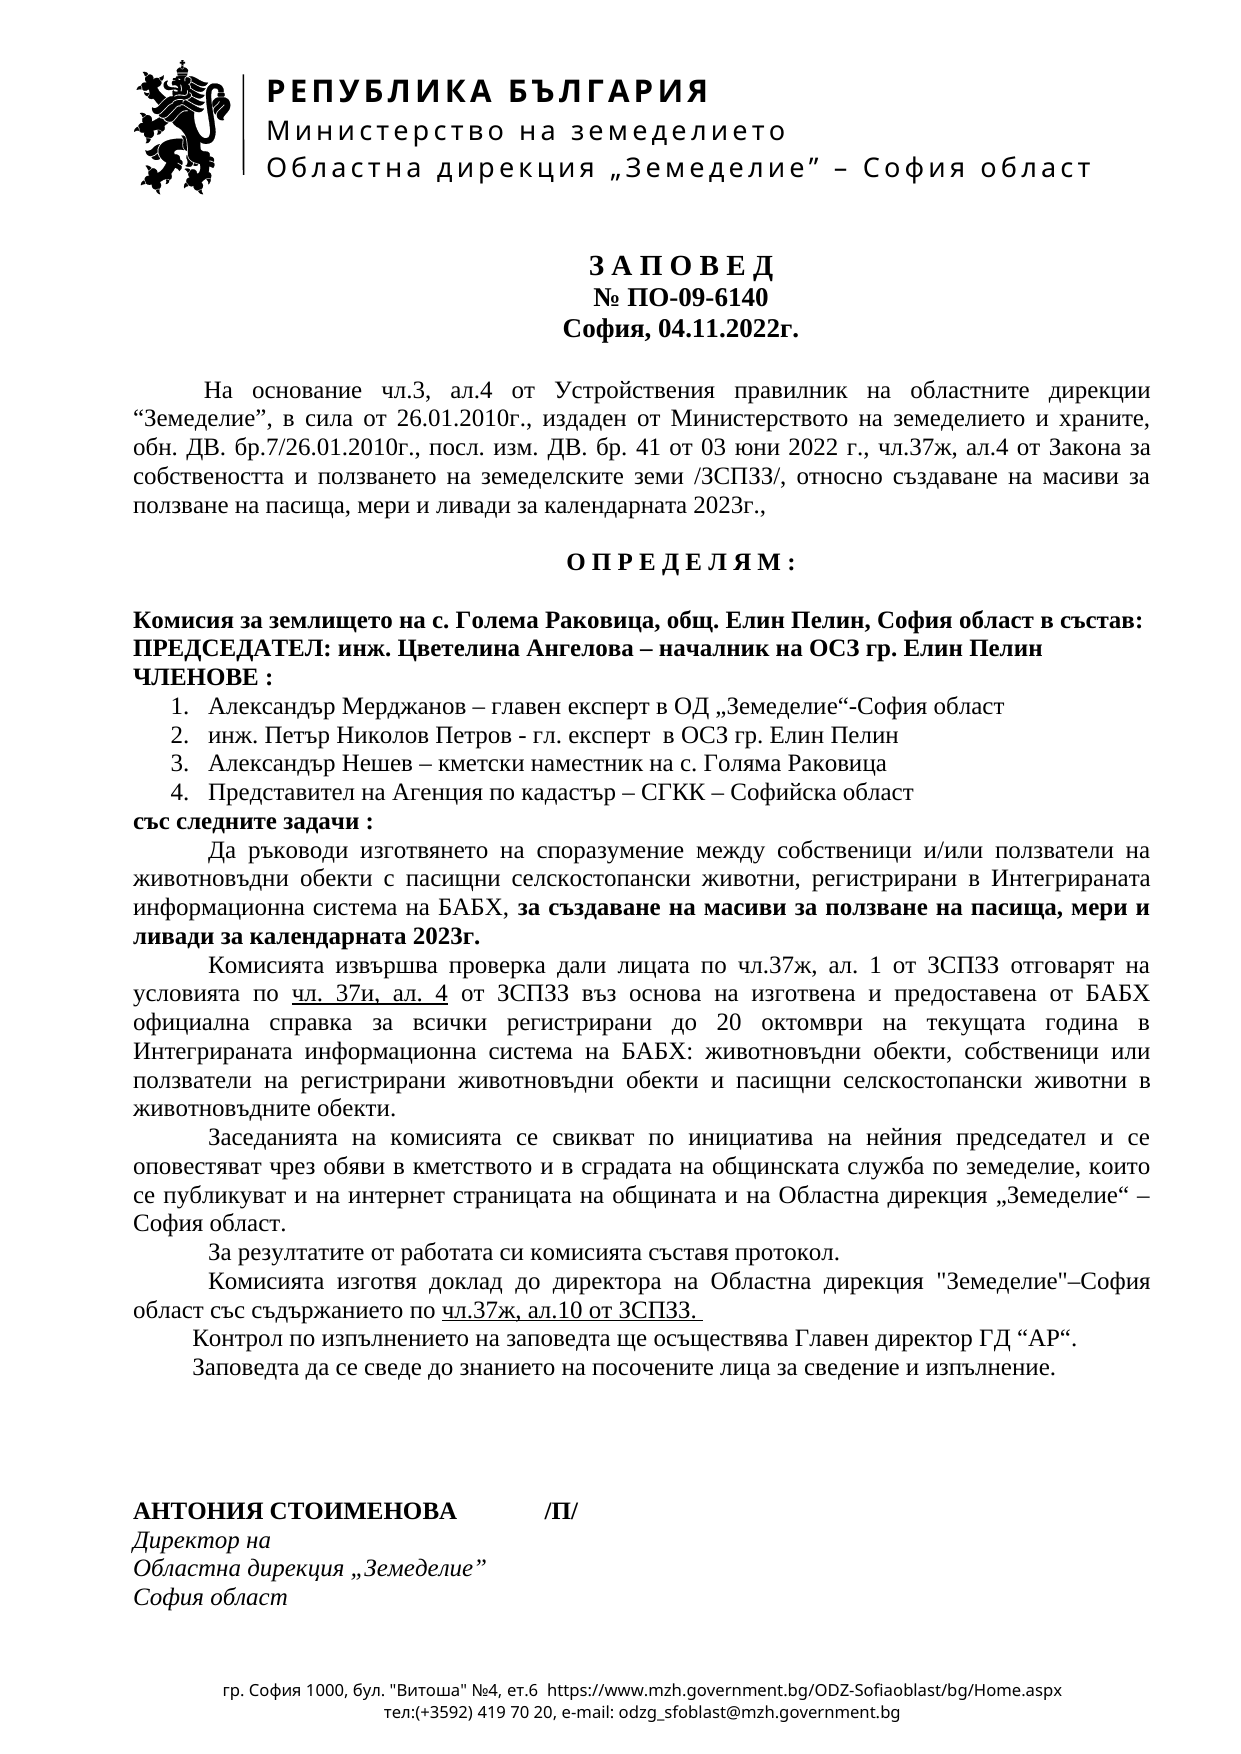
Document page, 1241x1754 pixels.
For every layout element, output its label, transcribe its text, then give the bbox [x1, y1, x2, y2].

text Комисия за землището на с. Голема Раковица, общ. Елин Пелин, София област в състав: [133, 605, 1152, 633]
text Да ръководи изготвянето на споразумение между собственици и/или ползватели на животновъдни обекти с пасищни селскостопански животни, регистрирани в Интегрираната информационна система на БАБХ, за създаване на масиви за ползване на пасища, мери и ливади за календарната 2023г. [133, 835, 1152, 950]
text Директор на [133, 1525, 1152, 1553]
text София област [133, 1582, 1152, 1611]
text ПРЕДСЕДАТЕЛ: инж. Цветелина Ангелова – началник на ОСЗ гр. Елин Пелин [133, 633, 1152, 662]
list Александър Нешев – кметски наместник на с. Голяма Раковица [170, 748, 1152, 777]
list Александър Мерджанов – главен експерт в ОД „Земеделие“-София област [170, 691, 1152, 720]
text З А П О В Е Д [133, 248, 1152, 281]
text София, 04.11.2022г. [133, 312, 1152, 343]
text На основание чл.3, ал.4 от Устройствения правилник на областните дирекции “Земеделие”, в сила от 26.01.2010г., издаден от Министерството на земеделието и храните, обн. ДВ. бр.7/26.01.2010г., посл. изм. ДВ. бр. 41 от 03 юни 2022 г., чл.37ж, ал.4 от Закона за собствеността и ползването на земеделските земи /ЗСПЗЗ/, относно създаване на масиви за ползване на пасища, мери и ливади за календарната 2023г., [133, 375, 1152, 518]
text Комисията извършва проверка дали лицата по чл.37ж, ал. 1 от ЗСПЗЗ отговарят на условията по чл. 37и, ал. 4 от ЗСПЗЗ въз основа на изготвена и предоставена от БАБХ официална справка за всички регистрирани до 20 октомври на текущата година в Интегрираната информационна система на БАБХ: животновъдни обекти, собственици или ползватели на регистрирани животновъдни обекти и пасищни селскостопански животни в животновъдните обекти. [133, 950, 1152, 1122]
list Представител на Агенция по кадастър – СГКК – Софийска област [170, 777, 1152, 806]
text Комисията изготвя доклад до директора на Областна дирекция "Земеделие"–София област със съдържанието по чл.37ж, ал.10 от ЗСПЗЗ. [133, 1266, 1152, 1323]
text О П Р Е Д Е Л Я М : [133, 547, 1152, 576]
text За резултатите от работата си комисията съставя протокол. [133, 1237, 1152, 1266]
text Заседанията на комисията се свикват по инициатива на нейния председател и се оповестяват чрез обяви в кметството и в сградата на общинската служба по земеделие, които се публикуват и на интернет страницата на общината и на Областна дирекция „Земеделие“ – София област. [133, 1122, 1152, 1237]
text ЧЛЕНОВЕ : [133, 662, 1152, 691]
text Областна дирекция „Земеделие” [133, 1553, 1152, 1582]
text Контрол по изпълнението на заповедта ще осъществява Главен директор ГД “АР“. [133, 1323, 1152, 1352]
text АНТОНИЯ СТОИМЕНОВА /П/ [133, 1496, 1152, 1525]
text Заповедта да се сведе до знанието на посочените лица за сведение и изпълнение. [133, 1352, 1152, 1381]
text със следните задачи : [133, 806, 1152, 835]
list инж. Петър Николов Петров - гл. експерт в ОСЗ гр. Елин Пелин [170, 720, 1152, 748]
text № ПО-09-6140 [133, 281, 1152, 312]
